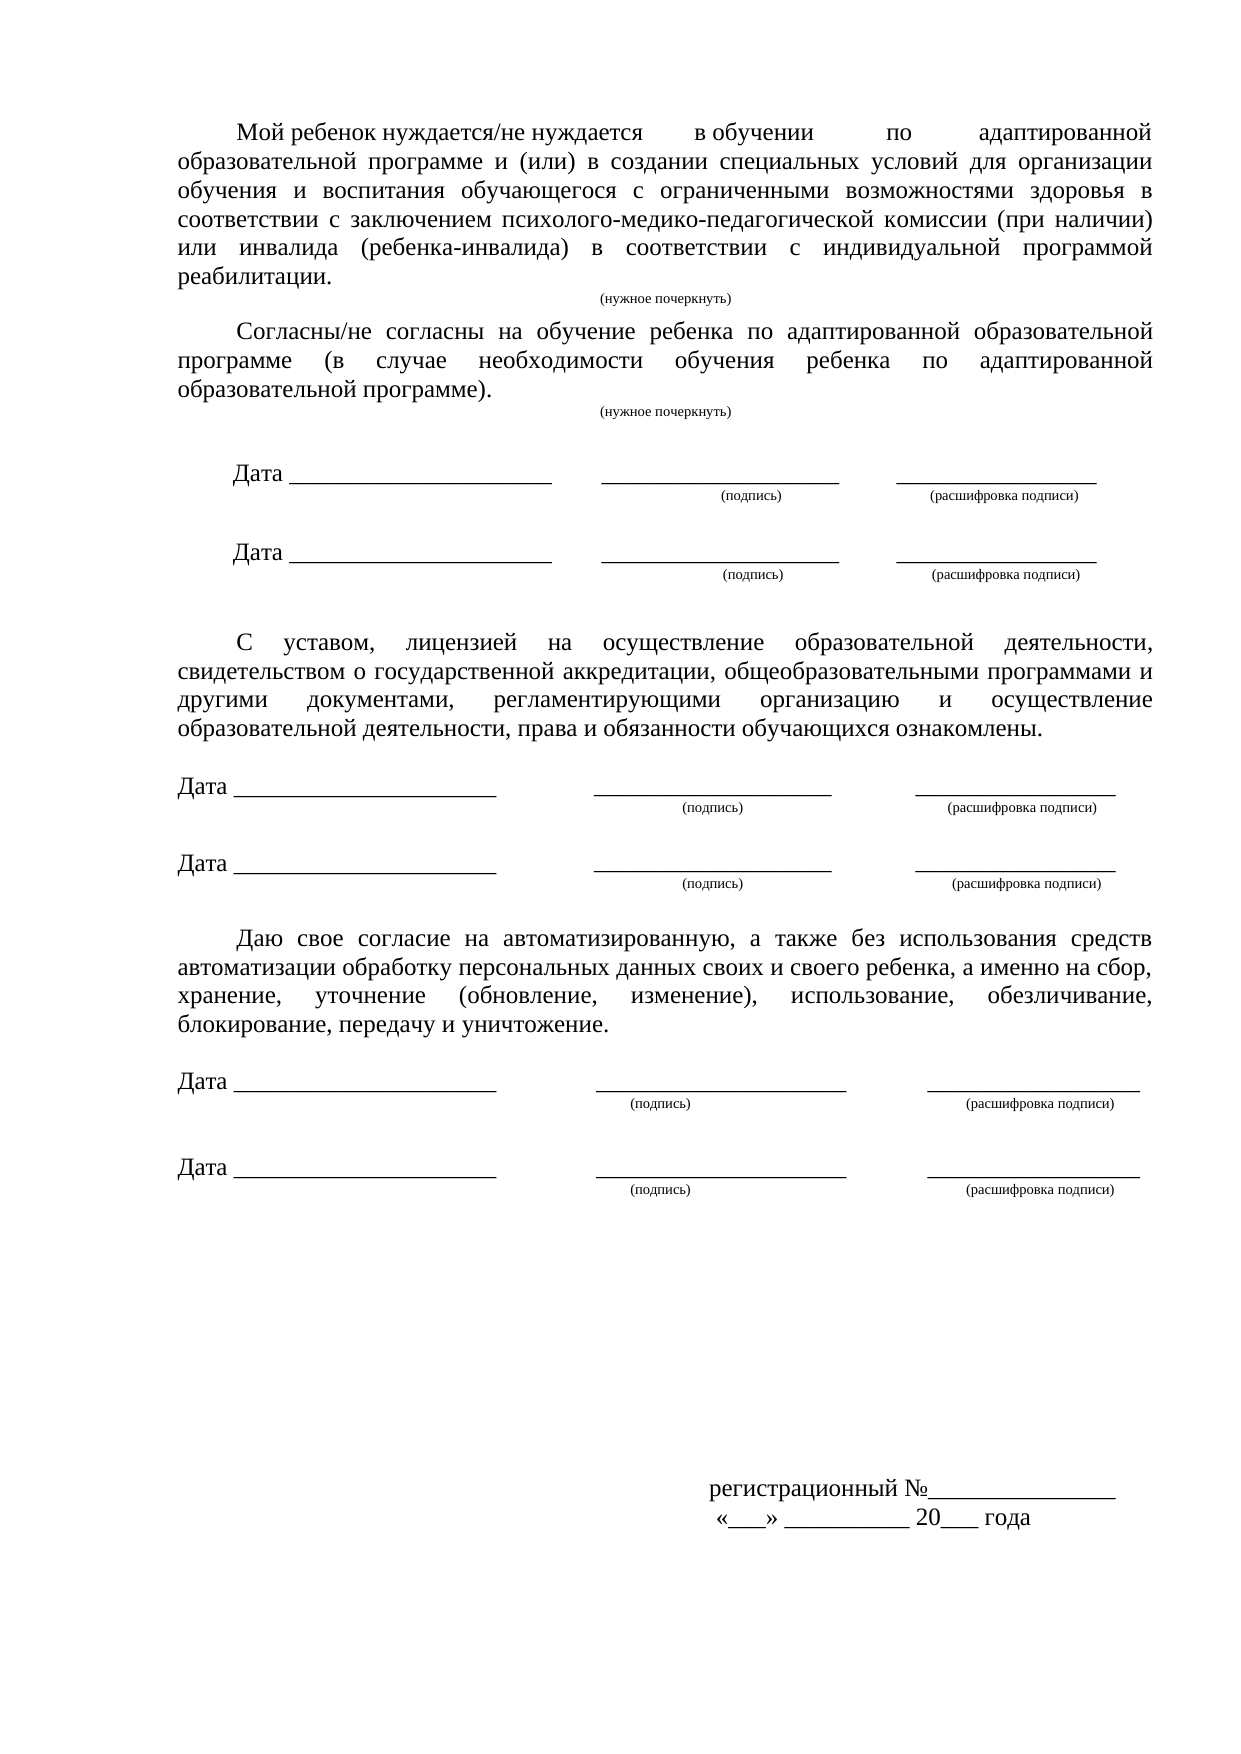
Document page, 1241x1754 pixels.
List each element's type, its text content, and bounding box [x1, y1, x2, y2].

text (подпись) (расшифровка подписи) [177, 1094, 1154, 1123]
text Дата _____________________ ___________________ ________________ [177, 458, 1152, 487]
text ________________ (расшифровка подписи) [915, 771, 1122, 815]
text Дата _____________________ ____________________ _________________ [177, 1152, 1154, 1181]
text (подпись) (расшифровка подписи) [177, 1181, 1154, 1209]
text (подпись) (расшифровка подписи) [177, 487, 1152, 516]
text ___________________ (подпись) [591, 771, 834, 815]
text Дата _____________________ ___________________ ________________ [177, 537, 1152, 566]
text Даю свое согласие на автоматизированную, а также без использования средств автоматизации обработку персональных данных своих и своего ребенка, а именно на сбор, хранение, уточнение (обновление, изменение), использование, обезличивание, блокирование, передачу и уничтожение. [177, 923, 1153, 1037]
text (нужное почеркнуть) [177, 403, 1154, 419]
text С уставом, лицензией на осуществление образовательной деятельности, свидетельством о государственной аккредитации, общеобразовательными программами и другими документами, регламентирующими организацию и осуществление образовательной деятельности, права и обязанности обучающихся ознакомлены. [177, 627, 1154, 742]
text ___________________ (подпись) [591, 847, 834, 892]
text (подпись) (расшифровка подписи) [177, 566, 1152, 594]
text регистрационный №_______________ «___» __________ 20___ года [709, 1473, 1128, 1530]
text Мой ребенок нуждается/не нуждается в обучении по адаптированной образовательной программе и (или) в создании специальных условий для организации обучения и воспитания обучающегося с ограниченными возможностями здоровья в соответствии с заключением психолого-медико-педагогической комиссии (при наличии) или инвалида (ребенка-инвалида) в соответствии с индивидуальной программой реабилитации. [177, 117, 1154, 290]
text Дата _____________________ [177, 848, 498, 876]
text Дата _____________________ ____________________ _________________ [177, 1066, 1154, 1094]
text ________________ (расшифровка подписи) [915, 847, 1122, 892]
text Согласны/не согласны на обучение ребенка по адаптированной образовательной программе (в случае необходимости обучения ребенка по адаптированной образовательной программе). [177, 316, 1154, 403]
text (нужное почеркнуть) [177, 290, 1154, 307]
text Дата _____________________ [177, 771, 498, 799]
